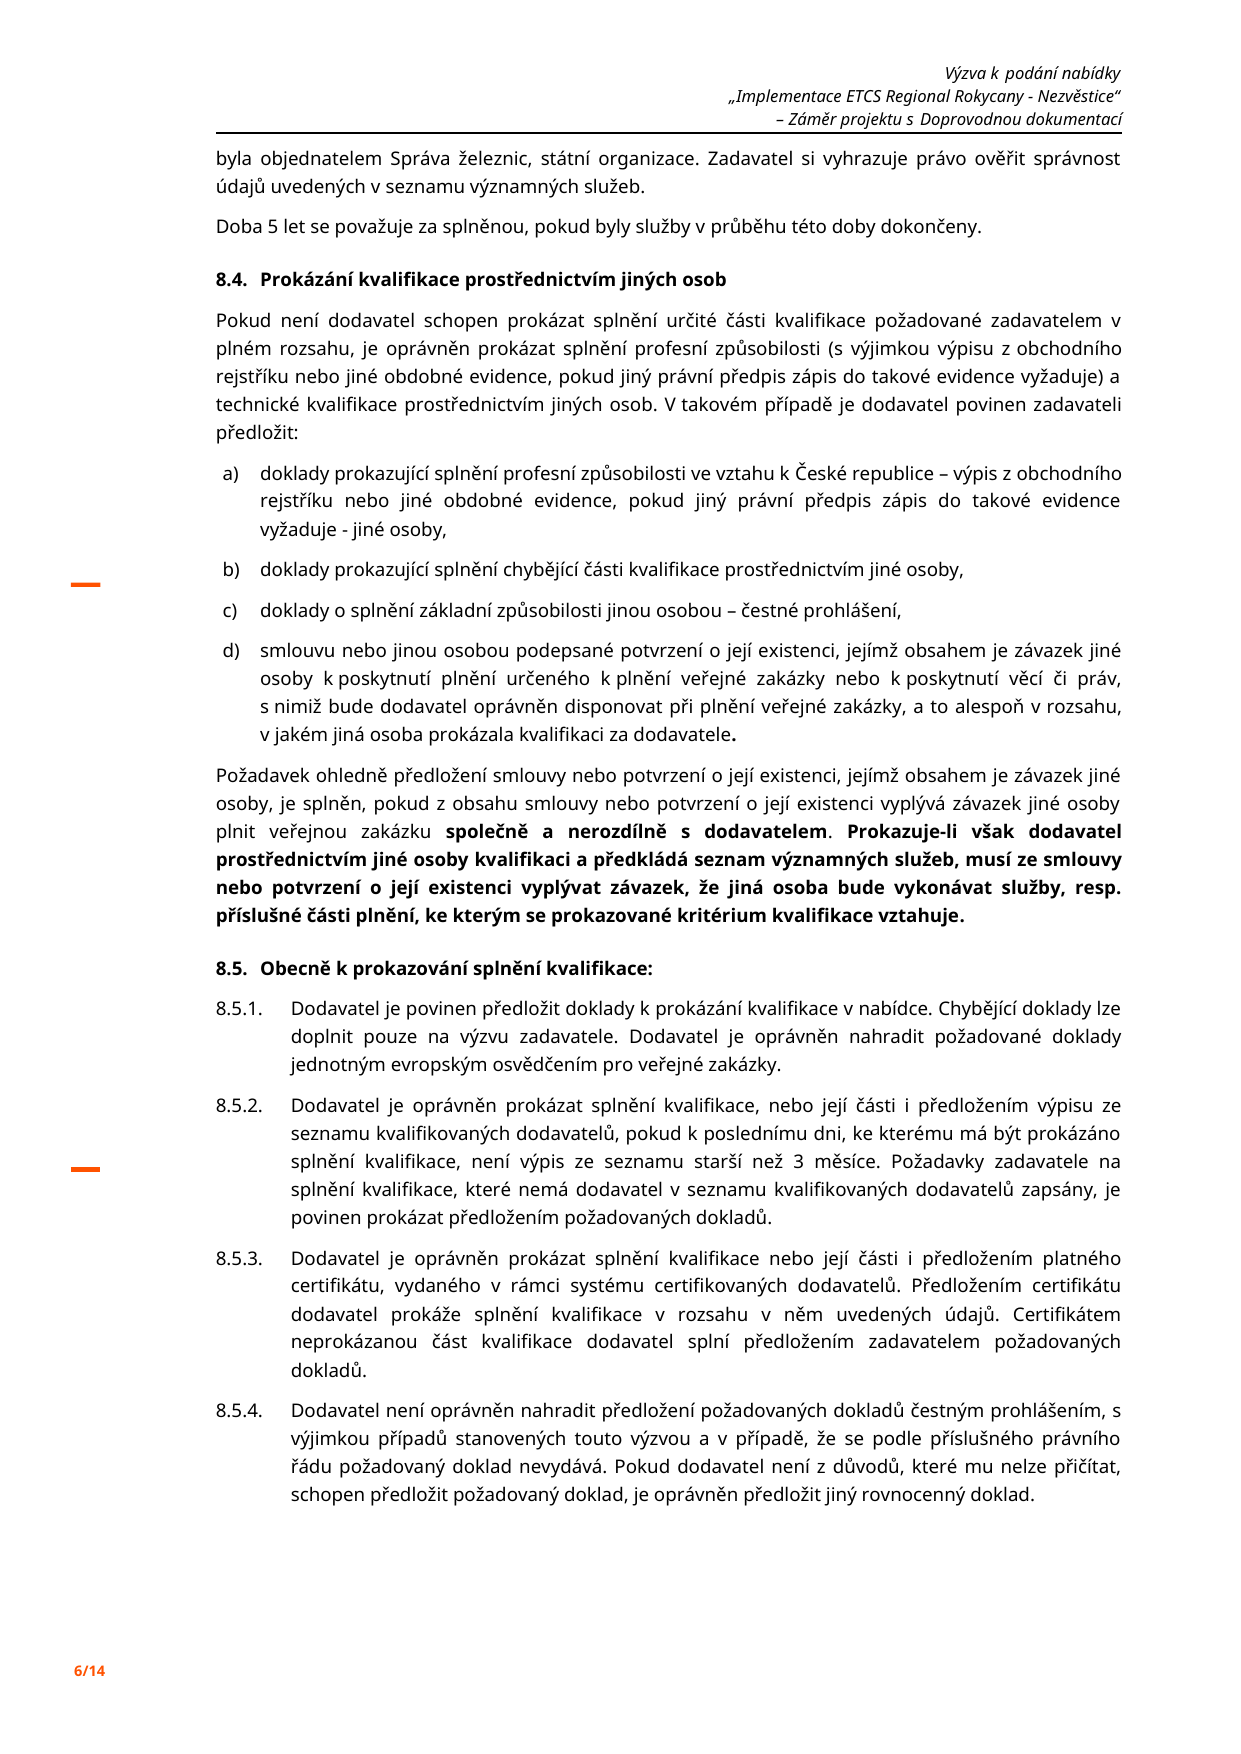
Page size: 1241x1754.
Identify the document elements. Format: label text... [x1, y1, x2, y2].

text Pokud není dodavatel schopen prokázat splnění určité části kvalifikace požadované zadavatelem v plném rozsahu, je oprávněn prokázat splnění profesní způsobilosti (s výjimkou výpisu z obchodního rejstříku nebo jiné obdobné evidence, pokud jiný právní předpis zápis do takové evidence vyžaduje) a technické kvalifikace prostřednictvím jiných osob. V takovém případě je dodavatel povinen zadavateli předložit: [216, 307, 1122, 445]
list Prokázání kvalifikace prostřednictvím jiných osob [216, 267, 1122, 292]
list doklady prokazující splnění chybějící části kvalifikace prostřednictvím jiné osoby, [222, 556, 1122, 582]
text Požadavek ohledně předložení smlouvy nebo potvrzení o její existenci, jejímž obsahem je závazek jiné osoby, je splněn, pokud z obsahu smlouvy nebo potvrzení o její existenci vyplývá závazek jiné osoby plnit veřejnou zakázku společně a nerozdílně s dodavatelem. Prokazuje-li však dodavatel prostřednictvím jiné osoby kvalifikaci a předkládá seznam významných služeb, musí ze smlouvy nebo potvrzení o její existenci vyplývat závazek, že jiná osoba bude vykonávat služby, resp. příslušné části plnění, ke kterým se prokazované kritérium kvalifikace vztahuje. [216, 762, 1122, 928]
list smlouvu nebo jinou osobou podepsané potvrzení o její existenci, jejímž obsahem je závazek jiné osoby k poskytnutí plnění určeného k plnění veřejné zakázky nebo k poskytnutí věcí či práv, s nimiž bude dodavatel oprávněn disponovat při plnění veřejné zakázky, a to alespoň v rozsahu, v jakém jiná osoba prokázala kvalifikaci za dodavatele. [222, 637, 1122, 747]
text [216, 145, 1122, 199]
list Dodavatel je oprávněn prokázat splnění kvalifikace nebo její části i předložením platného certifikátu, vydaného v rámci systému certifikovaných dodavatelů. Předložením certifikátu dodavatel prokáže splnění kvalifikace v rozsahu v něm uvedených údajů. Certifikátem neprokázanou část kvalifikace dodavatel splní předložením zadavatelem požadovaných dokladů. [216, 1245, 1122, 1382]
list doklady o splnění základní způsobilosti jinou osobou – čestné prohlášení, [222, 597, 1122, 622]
list Dodavatel je povinen předložit doklady k prokázání kvalifikace v nabídce. Chybějící doklady lze doplnit pouze na výzvu zadavatele. Dodavatel je oprávněn nahradit požadované doklady jednotným evropským osvědčením pro veřejné zakázky. [216, 996, 1122, 1077]
list Dodavatel není oprávněn nahradit předložení požadovaných dokladů čestným prohlášením, s výjimkou případů stanovených touto výzvou a v případě, že se podle příslušného právního řádu požadovaný doklad nevydává. Pokud dodavatel není z důvodů, které mu nelze přičítat, schopen předložit požadovaný doklad, je oprávněn předložit jiný rovnocenný doklad. [216, 1397, 1122, 1507]
list doklady prokazující splnění profesní způsobilosti ve vztahu k České republice – výpis z obchodního rejstříku nebo jiné obdobné evidence, pokud jiný právní předpis zápis do takové evidence vyžaduje - jiné osoby, [222, 460, 1122, 541]
list Dodavatel je oprávněn prokázat splnění kvalifikace, nebo její části i předložením výpisu ze seznamu kvalifikovaných dodavatelů, pokud k poslednímu dni, ke kterému má být prokázáno splnění kvalifikace, není výpis ze seznamu starší než 3 měsíce. Požadavky zadavatele na splnění kvalifikace, které nemá dodavatel v seznamu kvalifikovaných dodavatelů zapsány, je povinen prokázat předložením požadovaných dokladů. [216, 1092, 1122, 1230]
list Obecně k prokazování splnění kvalifikace: [216, 955, 1122, 981]
text Doba 5 let se považuje za splněnou, pokud byly služby v průběhu této doby dokončeny. [216, 214, 1122, 239]
